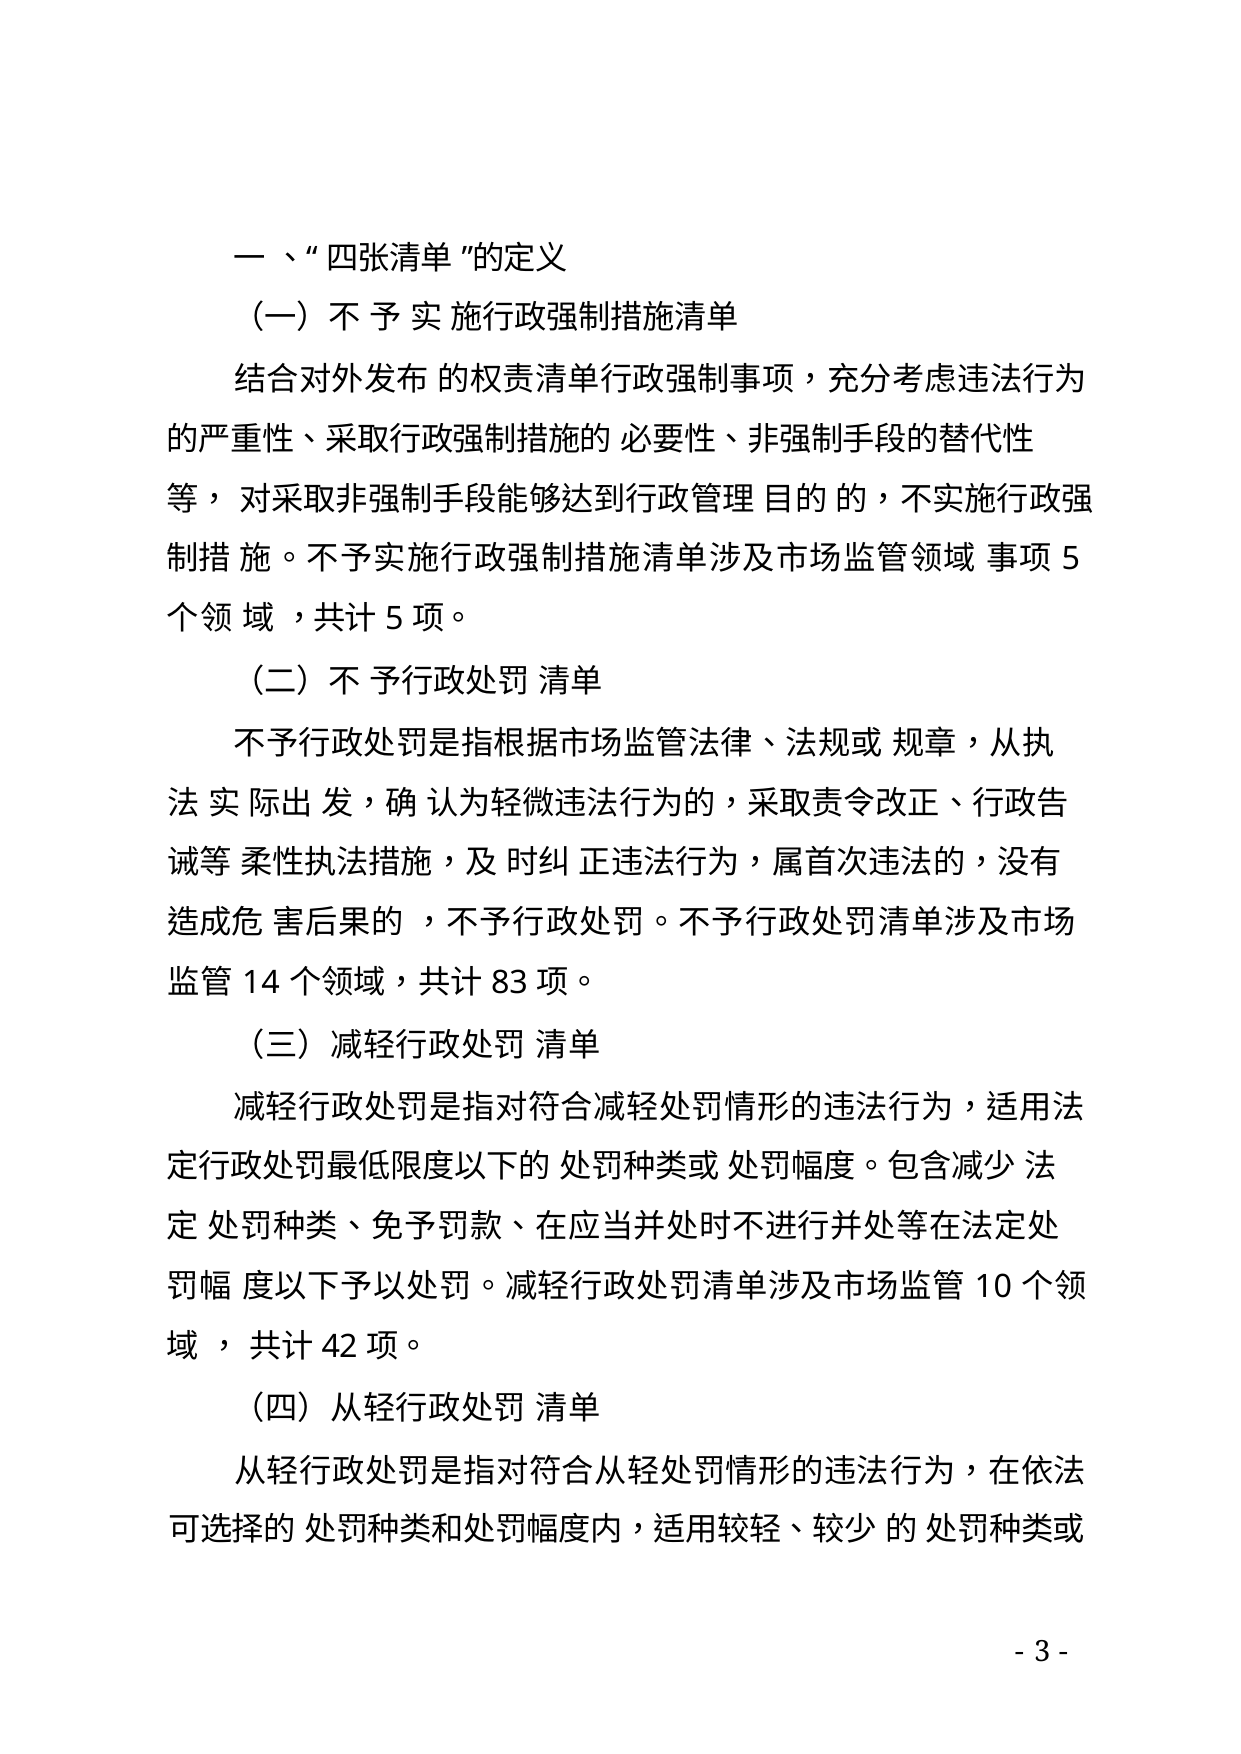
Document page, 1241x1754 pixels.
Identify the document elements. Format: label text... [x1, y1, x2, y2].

text 一 、“ 四张清单 ”的定义 [234, 236, 1095, 278]
text （二）不 予行政处罚 清单 [232, 660, 1095, 700]
text （四）从轻行政处罚 清单 [232, 1388, 1095, 1428]
text （一）不 予 实 施行政强制措施清单 [232, 297, 1095, 337]
text 结合对外发布 的权责清单行政强制事项，充分考虑违法行为 的严重性、采取行政强制措施的 必要性、非强制手段的替代性等， 对采取非强制手段能够达到行政管理 目的 的，不实施行政强制措 施。不予实施行政强制措施清单涉及市场监管领域 事项 5 个领 域 ，共计 5 项。 [167, 356, 1095, 639]
text 从轻行政处罚是指对符合从轻处罚情形的违法行为，在依法 可选择的 处罚种类和处罚幅度内，适用较轻、较少 的 处罚种类或 [168, 1447, 1087, 1549]
text 减轻行政处罚是指对符合减轻处罚情形的违法行为，适用法 定行政处罚最低限度以下的 处罚种类或 处罚幅度。包含减少 法定 处罚种类、免予罚款、在应当并处时不进行并处等在法定处罚幅 度以下予以处罚。减轻行政处罚清单涉及市场监管 10 个领域 ， 共计 42 项。 [167, 1084, 1087, 1366]
text （三）减轻行政处罚 清单 [232, 1024, 1095, 1064]
text 不予行政处罚是指根据市场监管法律、法规或 规章，从执法 实 际出 发，确 认为轻微违法行为的，采取责令改正、行政告诫等 柔性执法措施，及 时纠 正违法行为，属首次违法的，没有造成危 害后果的 ，不予行政处罚。不予行政处罚清单涉及市场监管 14 个领域，共计 83 项。 [167, 720, 1087, 1003]
